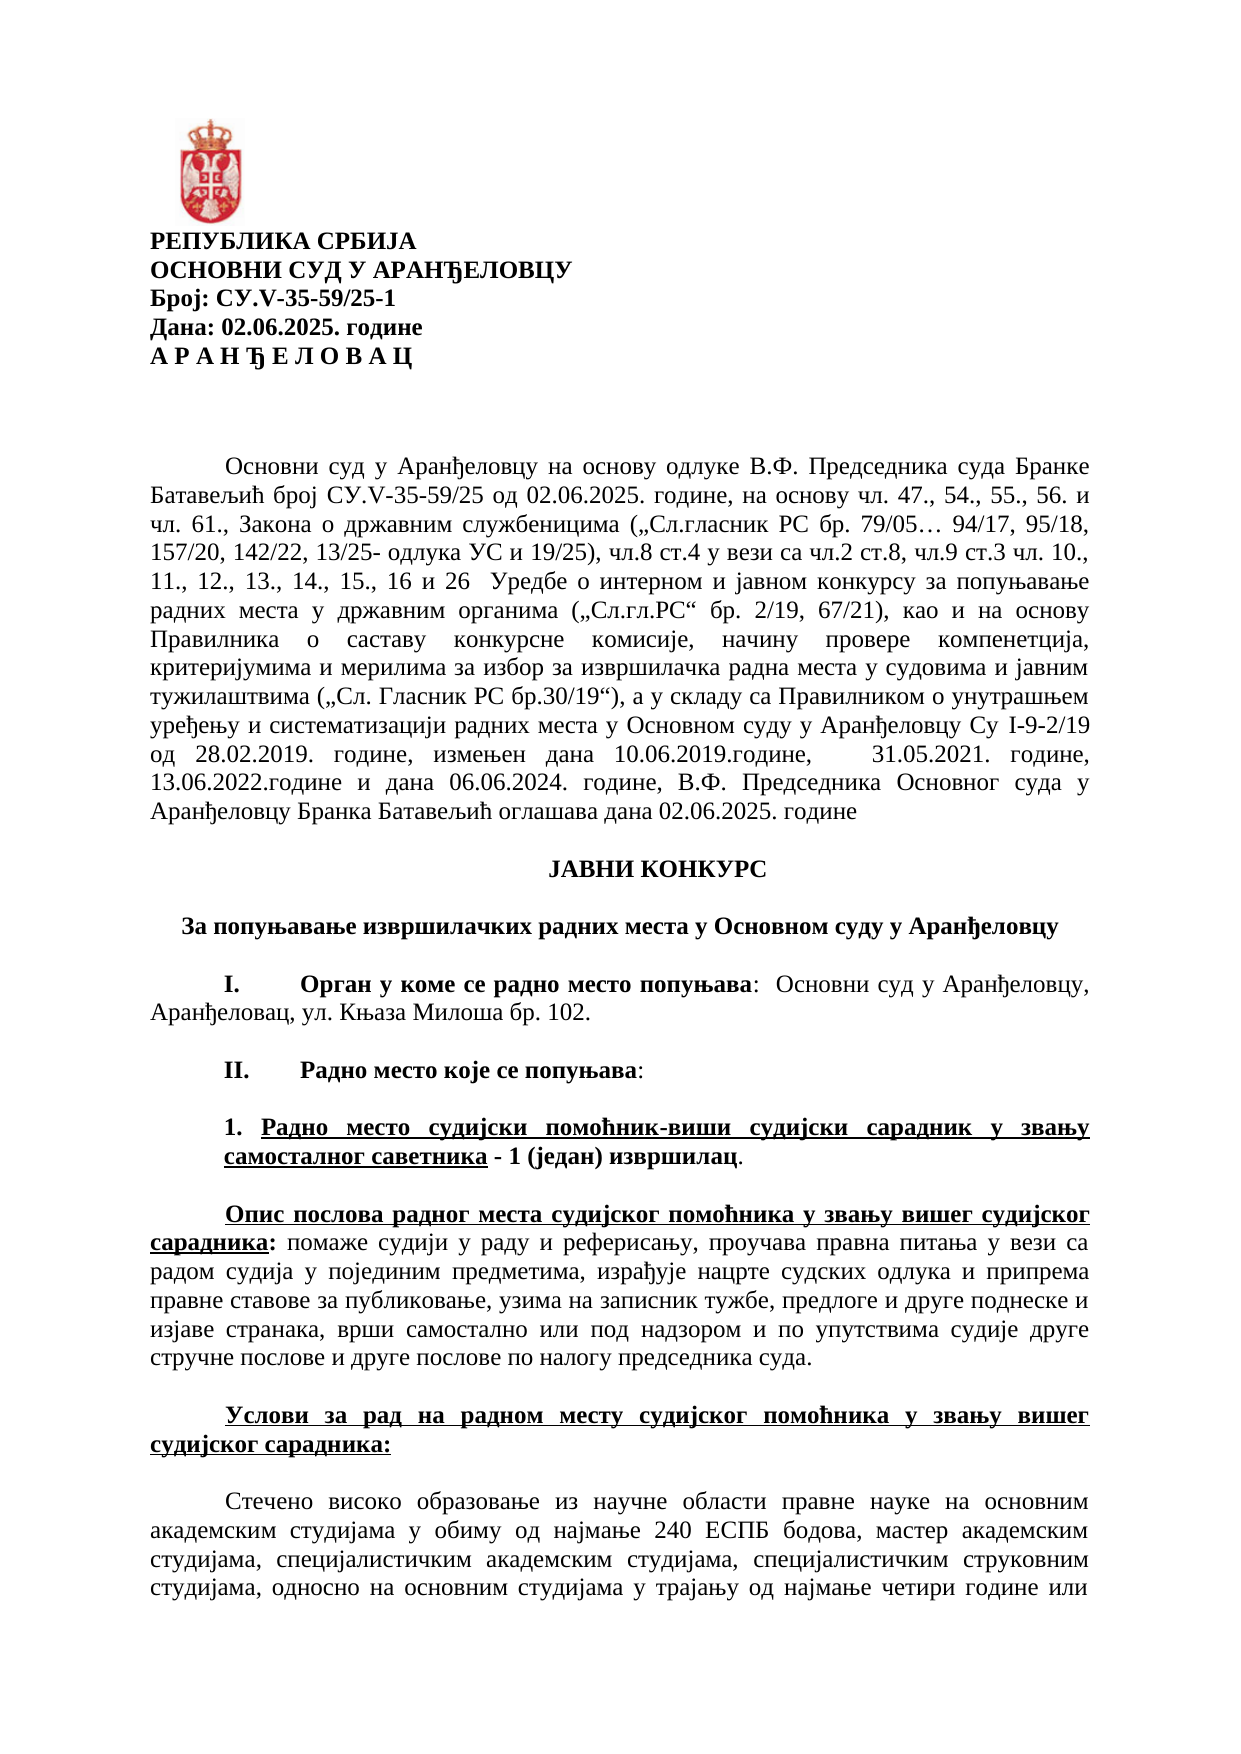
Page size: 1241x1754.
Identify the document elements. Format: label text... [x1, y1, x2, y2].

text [150, 1486, 1089, 1601]
list Орган у коме се радно место попуњава: Основни суд у Аранђеловцу, Аранђеловац, ул. Књаза Милоша бр. 102. [150, 969, 1090, 1026]
text За попуњавање извршилачких радних места у Основном суду у Аранђеловцу [150, 911, 1090, 940]
text Опис послова радног места судијског помоћника у звању вишег судијског сарадника: помаже судији у раду и реферисању, проучава правна питања у вези са радом судија у појединим предметима, израђује нацрте судских одлука и припрема правне ставове за публиковање, узима на записник тужбе, предлоге и друге поднеске и изјаве странака, врши самостално или под надзором и по упутствима судије друге стручне послове и друге послове по налогу председника суда. [150, 1199, 1090, 1371]
text Дана: 02.06.2025. године [150, 312, 1090, 341]
text ЈАВНИ КОНКУРС [150, 854, 1090, 882]
text ОСНОВНИ СУД У АРАНЂЕЛОВЦУ [150, 255, 1090, 283]
text 1. Радно место судијски помоћник-виши судијски сарадник у звању самосталног саветника - 1 (један) извршилац. [224, 1112, 1090, 1170]
list Радно место које се попуњава: [150, 1055, 1090, 1084]
text А Р А Н Ђ Е Л О В А Ц [150, 341, 1090, 370]
picture [175, 118, 246, 226]
text Број: СУ.V-35-59/25-1 [150, 283, 1090, 312]
text Услови за рад на радном месту судијског помоћника у звању вишег судијског сарадника: [150, 1400, 1090, 1457]
text Основни суд у Аранђеловцу на основу одлуке В.Ф. Председника суда Бранке Батавељић број СУ.V-35-59/25 од 02.06.2025. године, на основу чл. 47., 54., 55., 56. и чл. 61., Закона о државним службеницима („Сл.гласник РС бр. 79/05… 94/17, 95/18, 157/20, 142/22, 13/25- одлука УС и 19/25), чл.8 ст.4 у вези са чл.2 ст.8, чл.9 ст.3 чл. 10., 11., 12., 13., 14., 15., 16 и 26 Уредбе о интерном и јавном конкурсу за попуњавање радних места у државним органима („Сл.гл.РС“ бр. 2/19, 67/21), као и на основу Правилника о саставу конкурсне комисије, начину провере компенетција, критеријумима и мерилима за избор за извршилачка радна места у судовима и јавним тужилаштвима („Сл. Гласник РС бр.30/19“), а у складу са Правилником о унутрашњем уређењу и систематизацији радних места у Основном суду у Аранђеловцу Су I-9-2/19 од 28.02.2019. године, измењен дана 10.06.2019.године, 31.05.2021. године, 13.06.2022.године и дана 06.06.2024. године, В.Ф. Председника Основног суда у Аранђеловцу Бранка Батавељић оглашава дана 02.06.2025. године [150, 451, 1090, 825]
text РЕПУБЛИКА СРБИЈА [150, 226, 1090, 255]
